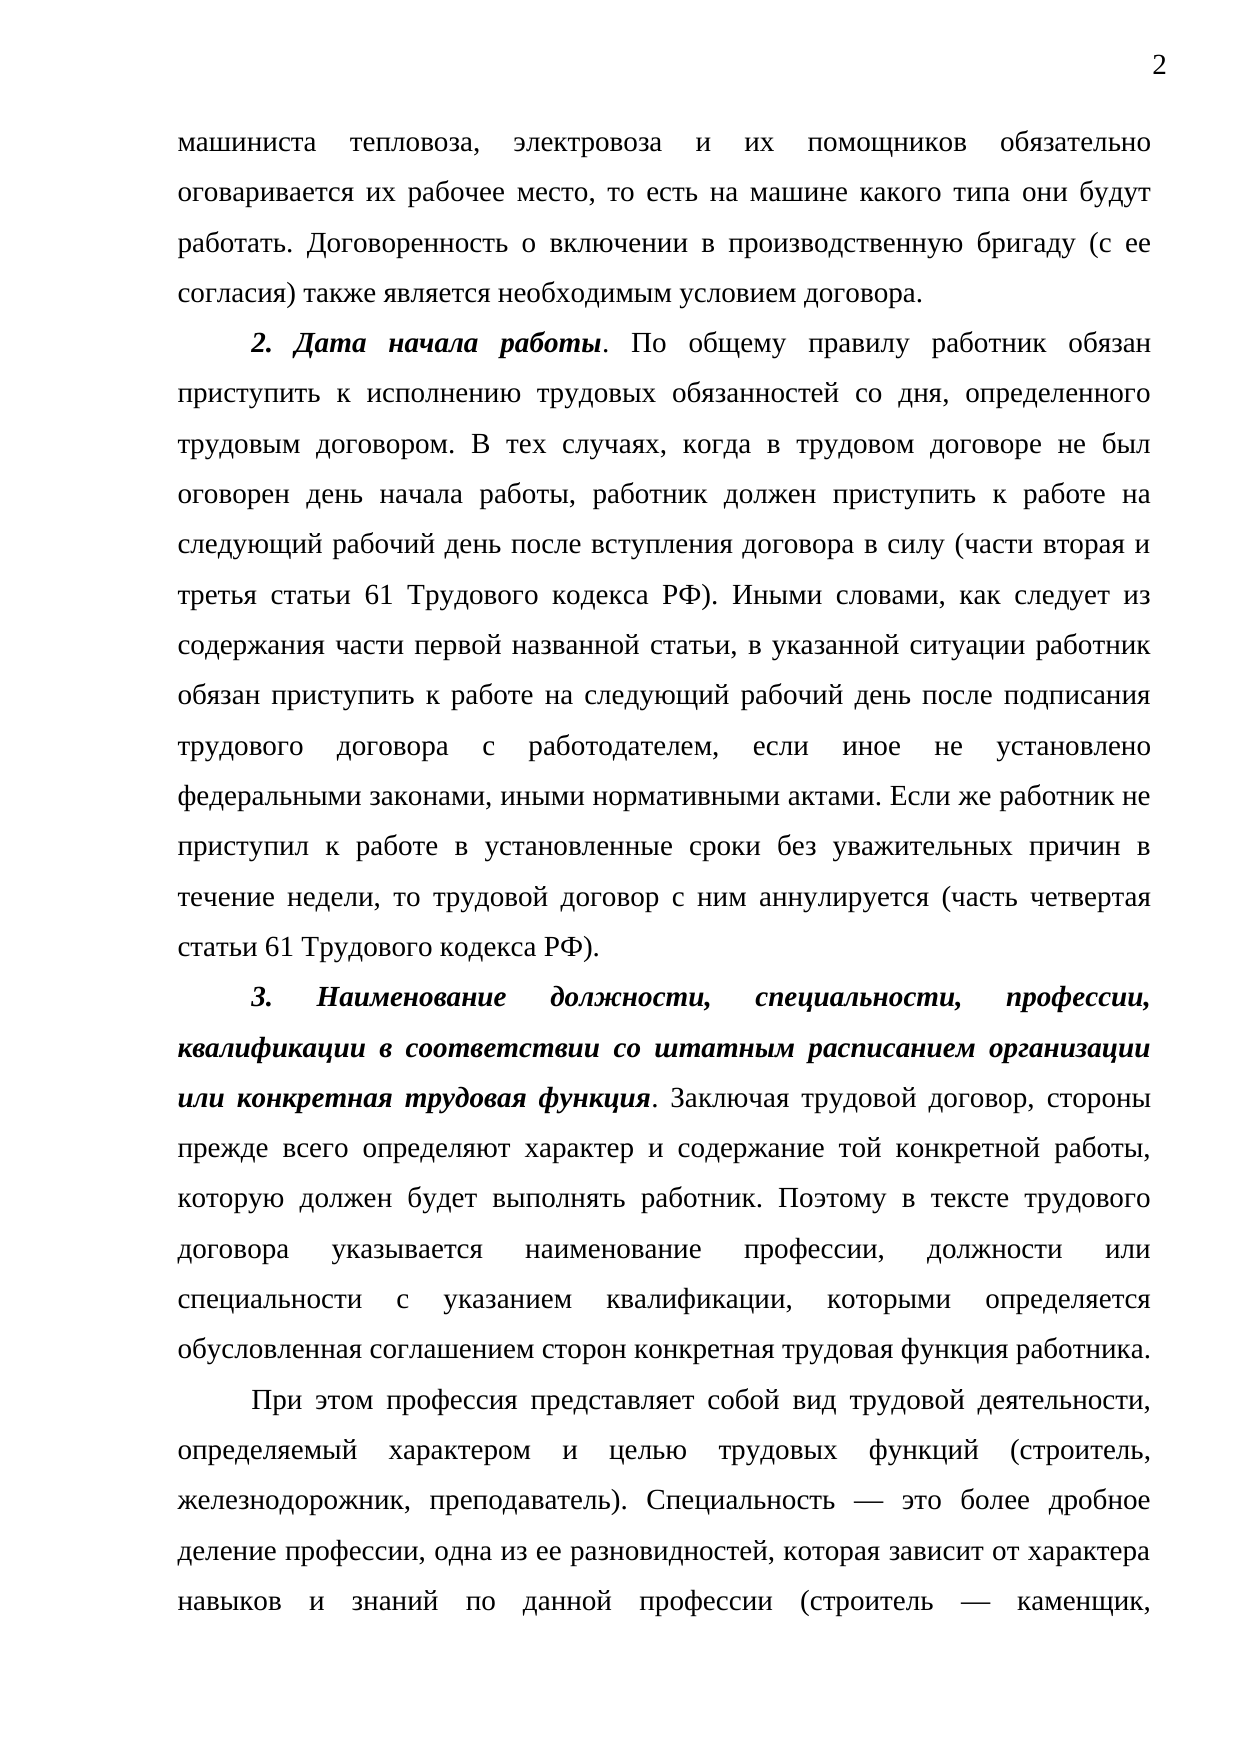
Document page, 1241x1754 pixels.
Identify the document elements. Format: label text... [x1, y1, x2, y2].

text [177, 1382, 1152, 1617]
text 2. Дата начала работы. По общему правилу работник обязан приступить к исполнению трудовых обязанностей со дня, определенного трудовым договором. В тех случаях, когда в трудовом договоре не был оговорен день начала работы, работник должен приступить к работе на следующий рабочий день после вступления договора в силу (части вторая и третья статьи 61 Трудового кодекса РФ). Иными словами, как следует из содержания части первой названной статьи, в указанной ситуации работник обязан приступить к работе на следующий рабочий день после подписания трудового договора с работодателем, если иное не установлено федеральными законами, иными нормативными актами. Если же работник не приступил к работе в установленные сроки без уважительных причин в течение недели, то трудовой договор с ним аннулируется (часть четвертая статьи 61 Трудового кодекса РФ). [177, 325, 1152, 963]
text 3. Наименование должности, специальности, профессии, квалификации в соответствии со штатным расписанием организации или конкретная трудовая функция. Заключая трудовой договор, стороны прежде всего определяют характер и содержание той конкретной работы, которую должен будет выполнять работник. Поэтому в тексте трудового договора указывается наименование профессии, должности или специальности с указанием квалификации, которыми определяется обусловленная соглашением сторон конкретная трудовая функция работника. [177, 979, 1152, 1365]
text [177, 124, 1152, 308]
